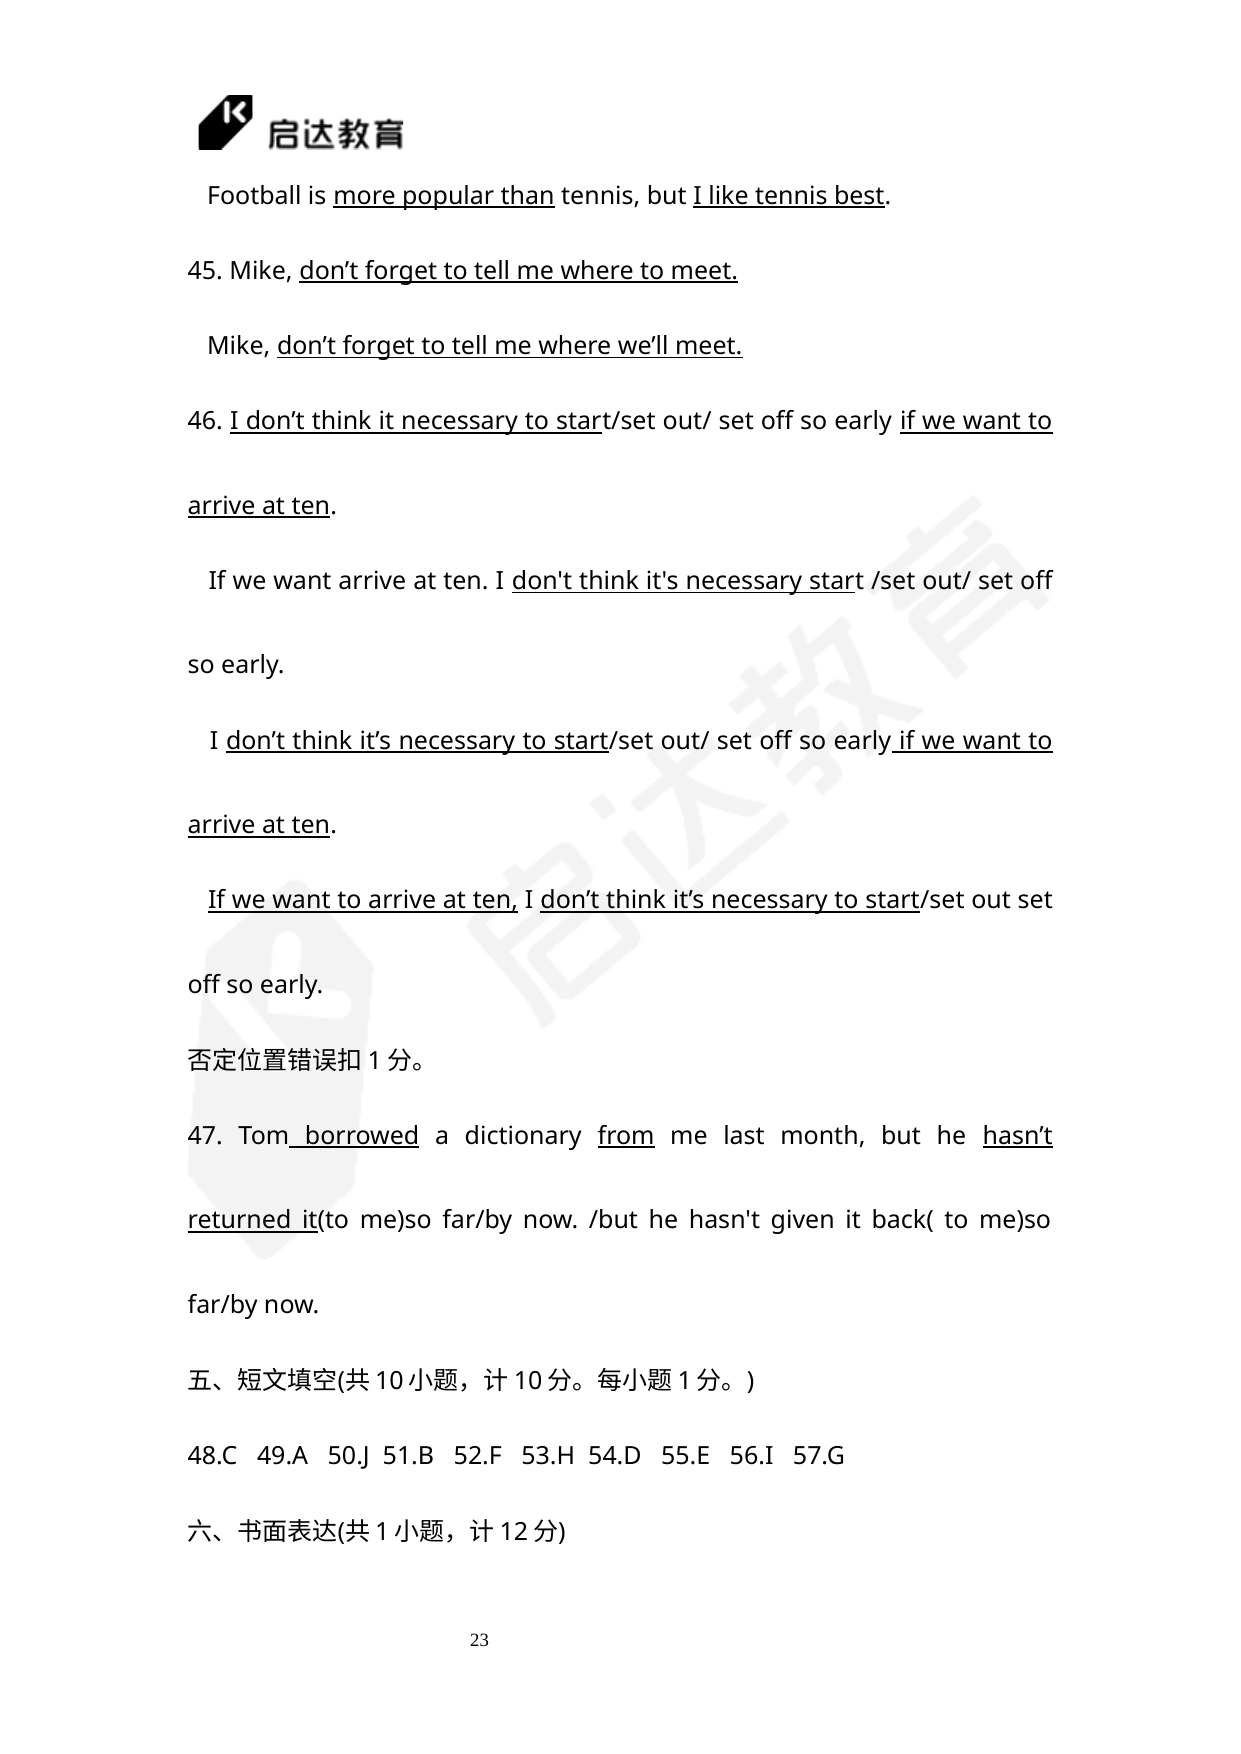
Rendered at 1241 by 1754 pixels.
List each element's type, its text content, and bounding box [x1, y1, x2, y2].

text 45. Mike, don’t forget to tell me where to meet. [187, 237, 1053, 302]
text 47. Tom borrowed a dictionary from me last month, but he hasn’t returned it(to me)so far/by now. /but he hasn't given it back( to me)so far/by now. [187, 1102, 1053, 1336]
text 否定位置错误扣1分。 [187, 1026, 1053, 1091]
text Mike, don’t forget to tell me where we’ll meet. [187, 312, 1053, 377]
picture [198, 95, 404, 150]
text 六、书面表达(共1小题，计12分) [187, 1497, 1053, 1562]
text If we want to arrive at ten, I don’t think it’s necessary to start/set out set off so early. [187, 867, 1053, 1016]
text I don’t think it’s necessary to start/set out/ set off so early if we want to arrive at ten. [187, 707, 1053, 856]
text 48.C 49.A 50.J 51.B 52.F 53.H 54.D 55.E 56.I 57.G [187, 1422, 1053, 1487]
text 46. I don’t think it necessary to start/set out/ set off so early if we want to arrive at ten. [187, 388, 1053, 537]
text If we want arrive at ten. I don't think it's necessary start /set out/ set off so early. [187, 547, 1053, 697]
text Football is more popular than tennis, but I like tennis best. [187, 162, 1053, 227]
text 五、短文填空(共10小题，计10分。每小题1分。) [187, 1346, 1053, 1411]
